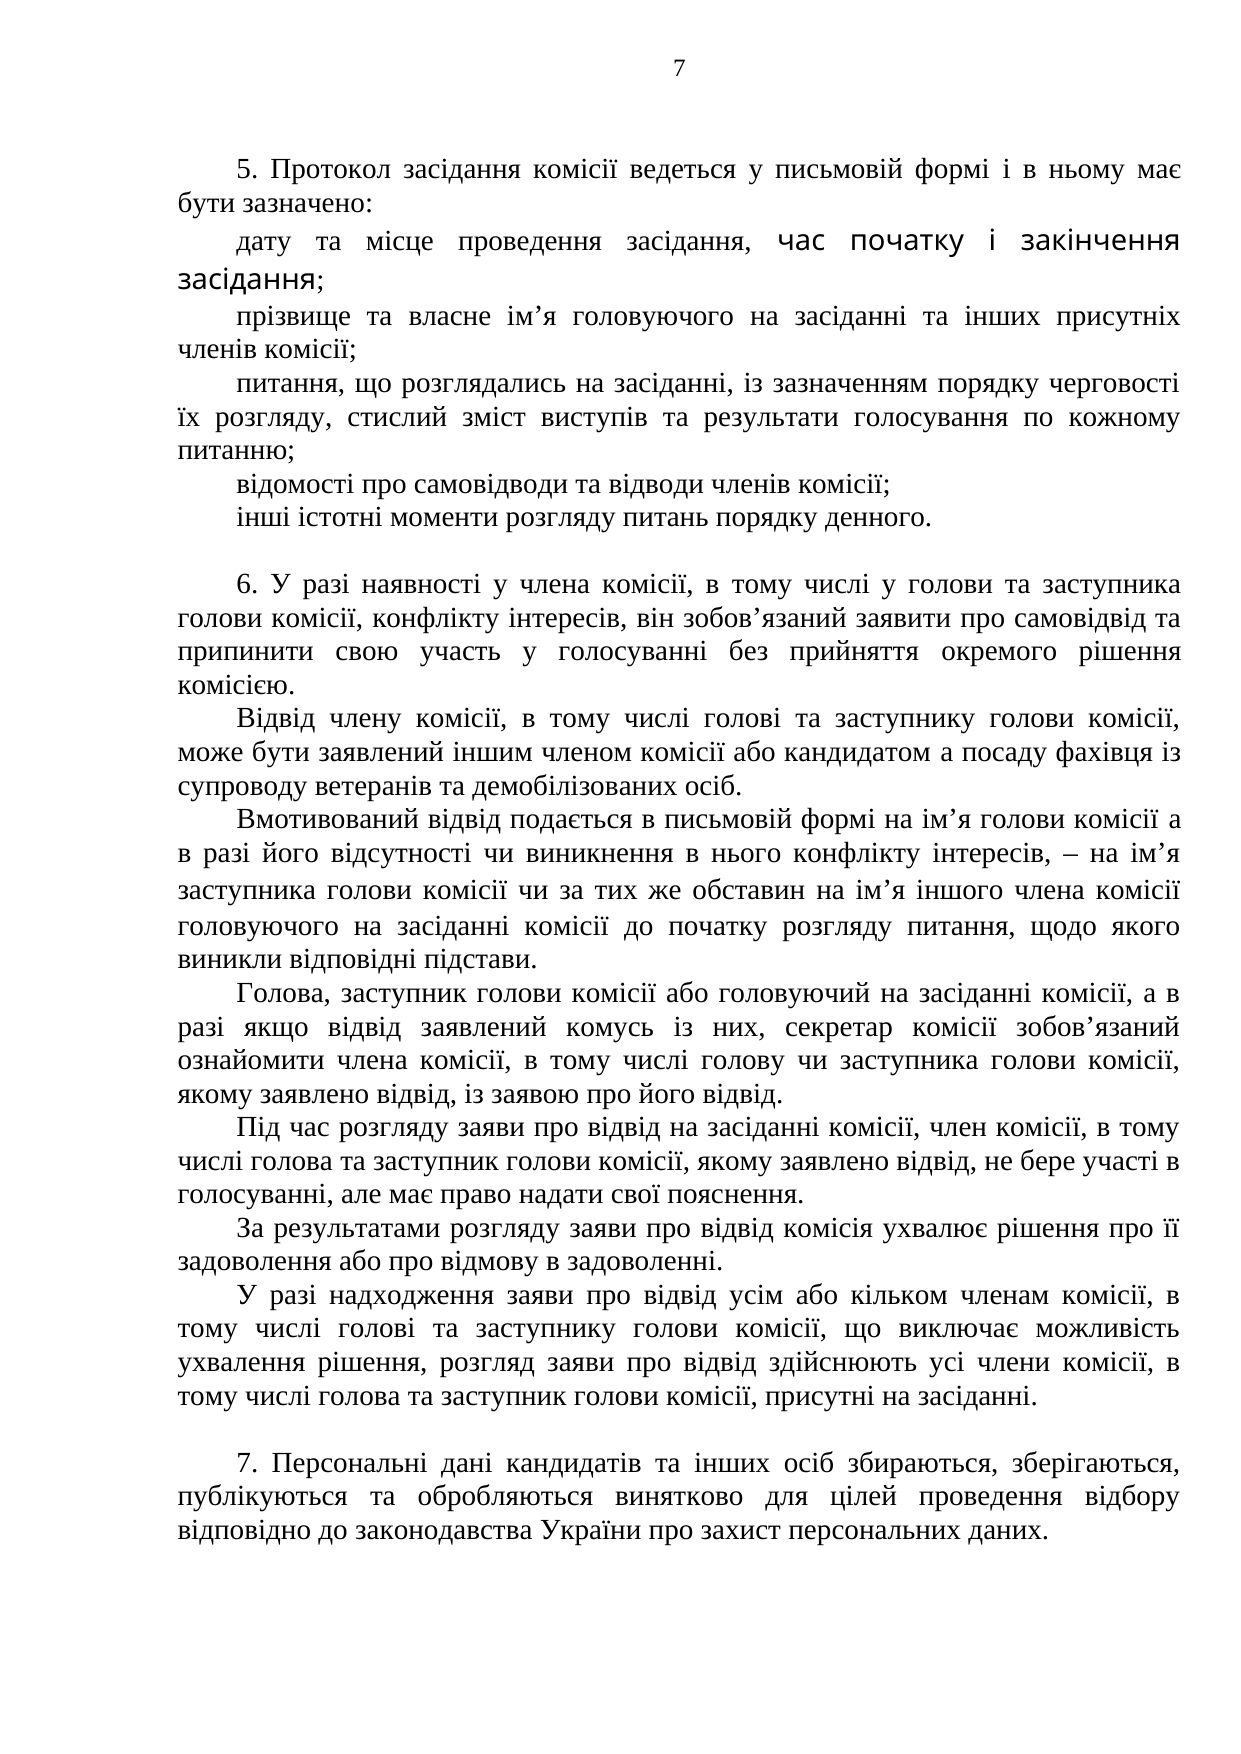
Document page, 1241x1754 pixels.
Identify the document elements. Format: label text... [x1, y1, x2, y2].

text 5. Протокол засідання комісії ведеться у письмовій формі і в ньому має бути зазначено: [177, 152, 1181, 219]
text Вмотивований відвід подається в письмовій формі на ім’я голови комісії а в разі його відсутності чи виникнення в нього конфлікту інтересів, – на ім’я заступника голови комісії чи за тих же обставин на ім’я іншого члена комісії головуючого на засіданні комісії до початку розгляду питання, щодо якого виникли відповідні підстави. [177, 801, 1181, 975]
text інші істотні моменти розгляду питань порядку денного. [177, 499, 1181, 533]
text прізвище та власне ім’я головуючого на засіданні та інших присутніх членів комісії; [177, 298, 1181, 365]
text Під час розгляду заяви про відвід на засіданні комісії, член комісії, в тому числі голова та заступник голови комісії, якому заявлено відвід, не бере участі в голосуванні, але має право надати свої пояснення. [177, 1109, 1181, 1210]
text Голова, заступник голови комісії або головуючий на засіданні комісії, а в разі якщо відвід заявлений комусь із них, секретар комісії зобов’язаний ознайомити члена комісії, в тому числі голову чи заступника голови комісії, якому заявлено відвід, із заявою про його відвід. [177, 975, 1181, 1109]
text 7. Персональні дані кандидатів та інших осіб збираються, зберігаються, публікуються та обробляються винятково для цілей проведення відбору відповідно до законодавства України про захист персональних даних. [177, 1445, 1181, 1545]
text питання, що розглядались на засіданні, із зазначенням порядку черговості їх розгляду, стислий зміст виступів та результати голосування по кожному питанню; [177, 365, 1181, 466]
text дату та місце проведення засідання, час початку і закінчення засідання; [177, 219, 1181, 298]
text У разі надходження заяви про відвід усім або кільком членам комісії, в тому числі голові та заступнику голови комісії, що виключає можливість ухвалення рішення, розгляд заяви про відвід здійснюють усі члени комісії, в тому числі голова та заступник голови комісії, присутні на засіданні. [177, 1277, 1181, 1411]
text 6. У разі наявності у члена комісії, в тому числі у голови та заступника голови комісії, конфлікту інтересів, він зобов’язаний заявити про самовідвід та припинити свою участь у голосуванні без прийняття окремого рішення комісією. [177, 566, 1181, 701]
text За результатами розгляду заяви про відвід комісія ухвалює рішення про її задоволення або про відмову в задоволенні. [177, 1210, 1181, 1277]
text відомості про самовідводи та відводи членів комісії; [177, 466, 1181, 499]
text Відвід члену комісії, в тому числі голові та заступнику голови комісії, може бути заявлений іншим членом комісії або кандидатом а посаду фахівця із супроводу ветеранів та демобілізованих осіб. [177, 701, 1181, 801]
